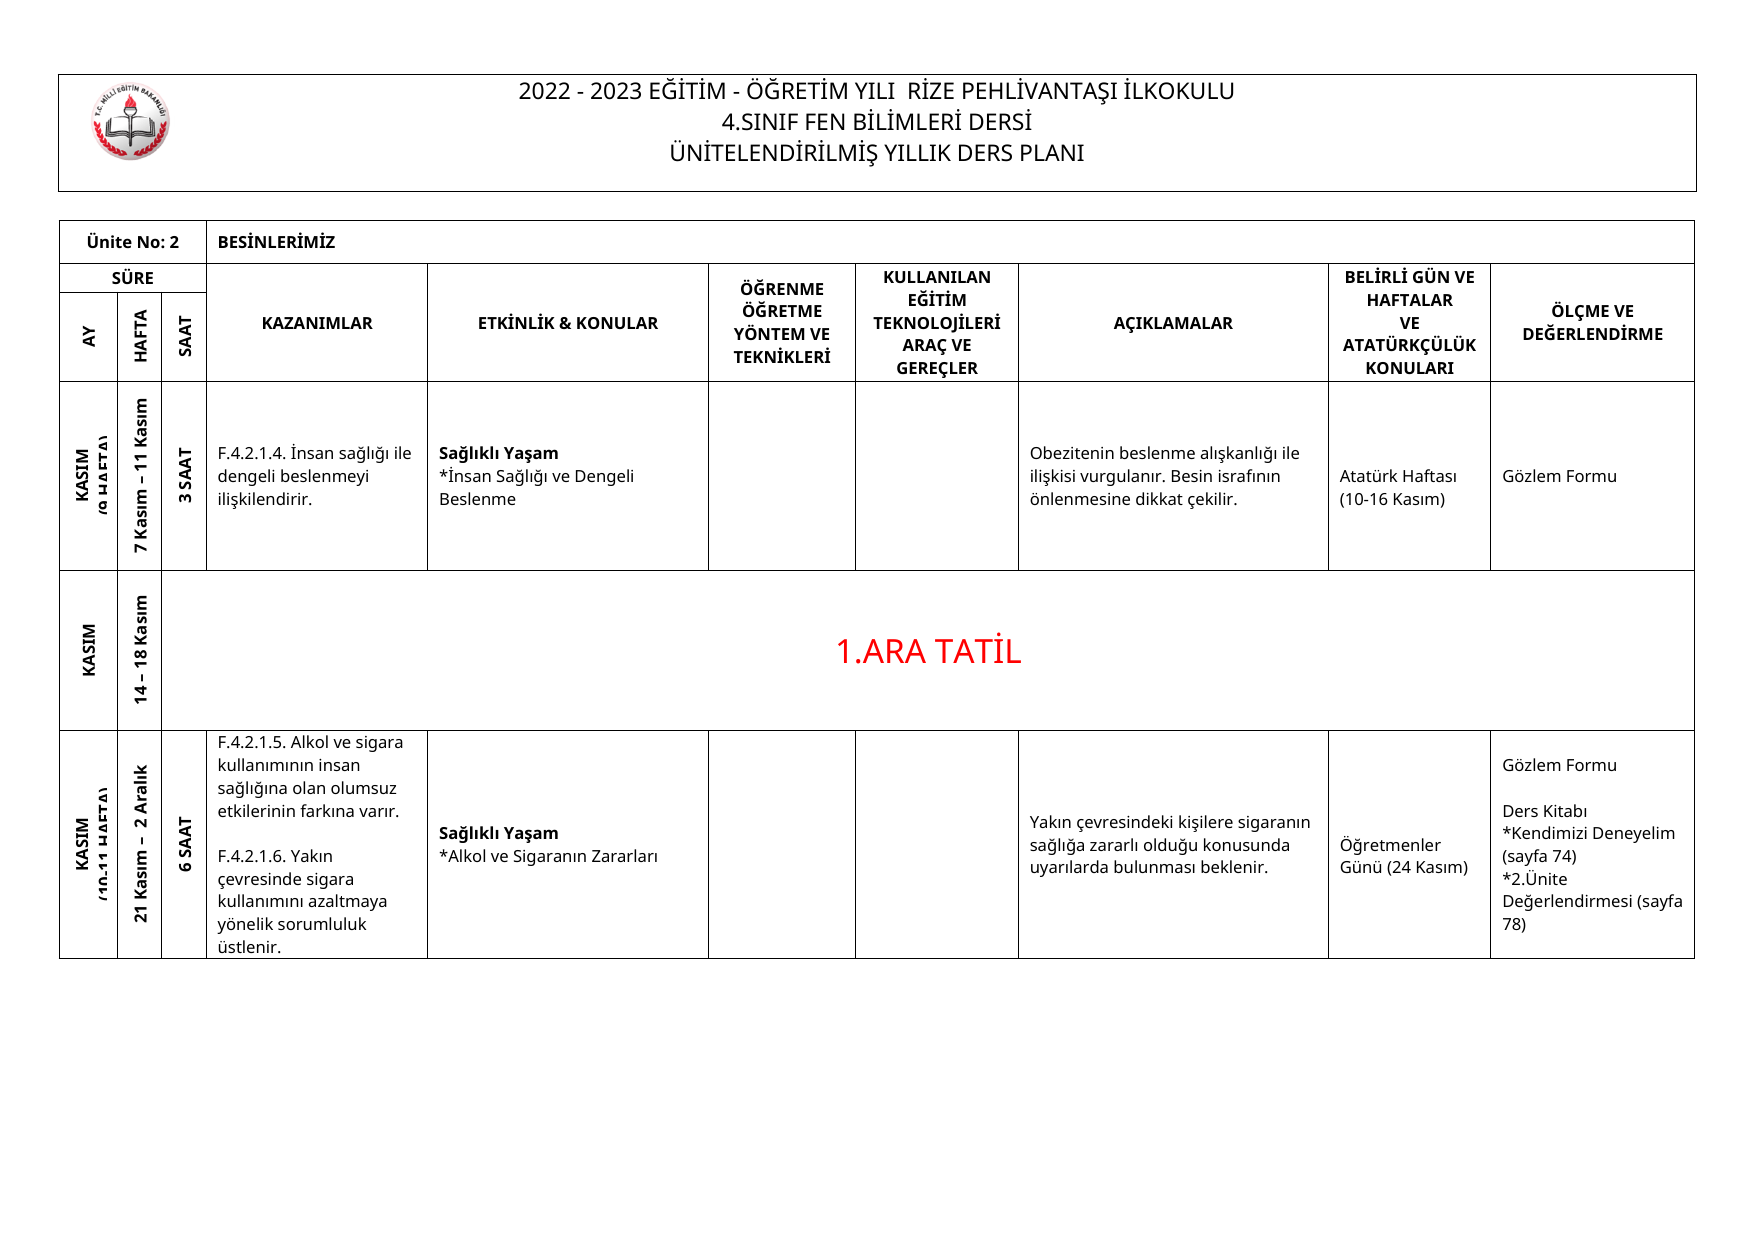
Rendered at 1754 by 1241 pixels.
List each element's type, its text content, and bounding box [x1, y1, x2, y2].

table_cell F.4.2.1.5. Alkol ve sigara kullanımının insan sağlığına olan olumsuz etkilerinin farkına varır. F.4.2.1.6. Yakın çevresinde sigara kullanımını azaltmaya yönelik sorumluluk üstlenir. [207, 731, 427, 958]
table_cell [709, 731, 855, 958]
table_cell KASIM (10-11.HAFTA) [60, 731, 117, 958]
table_cell Sağlıklı Yaşam *Alkol ve Sigaranın Zararları [428, 731, 708, 958]
table_cell 3 SAAT [162, 382, 206, 570]
table_cell HAFTA [118, 293, 161, 381]
table_cell Öğretmenler Günü (24 Kasım) [1329, 731, 1490, 958]
table_cell [856, 382, 1018, 570]
table_cell ÖLÇME VE DEĞERLENDİRME [1491, 264, 1694, 381]
table_cell [856, 731, 1018, 958]
table_cell Obezitenin beslenme alışkanlığı ile ilişkisi vurgulanır. Besin israfının önlenmesine dikkat çekilir. [1019, 382, 1328, 570]
table_cell AÇIKLAMALAR [1019, 264, 1328, 381]
table_cell KASIM [60, 571, 117, 730]
table_cell KULLANILAN EĞİTİM TEKNOLOJİLERİ ARAÇ VE GEREÇLER [856, 264, 1018, 381]
table_cell Sağlıklı Yaşam *İnsan Sağlığı ve Dengeli Beslenme [428, 382, 708, 570]
table_cell 21 Kasım – 2 Aralık [118, 731, 161, 958]
table_cell 14 – 18 Kasım [118, 571, 161, 730]
table_cell 6 SAAT [162, 731, 206, 958]
table_cell SÜRE [60, 264, 206, 292]
picture [85, 77, 175, 167]
table_cell Gözlem Formu Ders Kitabı *Kendimizi Deneyelim (sayfa 74) *2.Ünite Değerlendirmesi (sayfa 78) [1491, 731, 1694, 958]
table_cell Gözlem Formu [1491, 382, 1694, 570]
table_header Ünite No: 2 [60, 221, 206, 263]
table_cell [709, 382, 855, 570]
table_cell Yakın çevresindeki kişilere sigaranın sağlığa zararlı olduğu konusunda uyarılarda bulunması beklenir. [1019, 731, 1328, 958]
table_cell ETKİNLİK & KONULAR [428, 264, 708, 381]
table_cell ÖĞRENME ÖĞRETME YÖNTEM VE TEKNİKLERİ [709, 264, 855, 381]
table_cell BELİRLİ GÜN VE HAFTALAR VE ATATÜRKÇÜLÜK KONULARI [1329, 264, 1490, 381]
table_header BESİNLERİMİZ [207, 221, 1694, 263]
table_cell KASIM (9.HAFTA) [60, 382, 117, 570]
table_cell AY [60, 293, 117, 381]
table_cell 7 Kasım – 11 Kasım [118, 382, 161, 570]
table_cell Atatürk Haftası (10-16 Kasım) [1329, 382, 1490, 570]
table_cell KAZANIMLAR [207, 264, 427, 381]
table_cell SAAT [162, 293, 206, 381]
table_cell F.4.2.1.4. İnsan sağlığı ile dengeli beslenmeyi ilişkilendirir. [207, 382, 427, 570]
table_cell 1.ARA TATİL [162, 571, 1694, 730]
